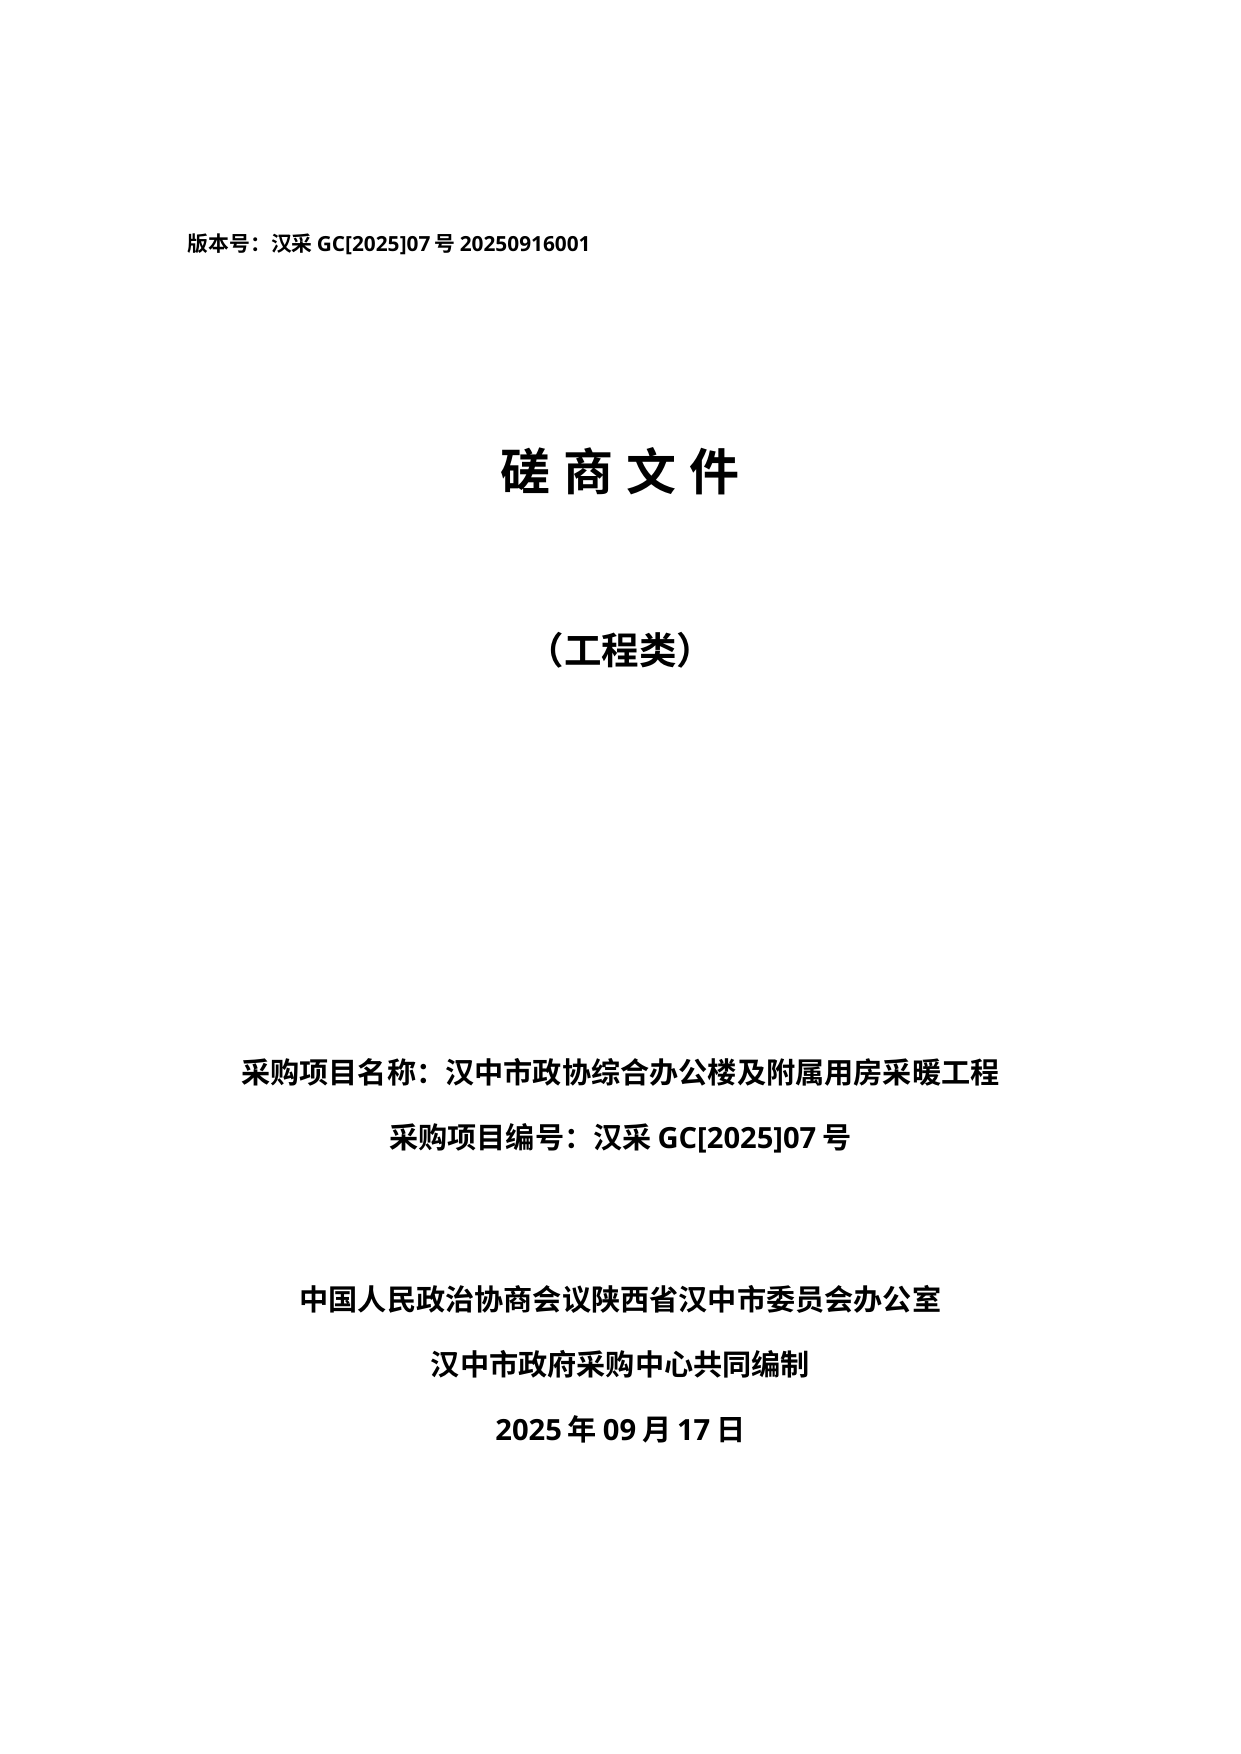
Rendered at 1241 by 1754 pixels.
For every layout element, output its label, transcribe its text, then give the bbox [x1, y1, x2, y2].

text 采购项目名称：汉中市政协综合办公楼及附属用房采暖工程 [187, 1039, 1053, 1104]
text 汉中市政府采购中心共同编制 [187, 1332, 1053, 1397]
text 版本号：汉采GC[2025]07号20250916001 [187, 227, 1053, 422]
text 采购项目编号：汉采GC[2025]07号 [187, 1104, 1053, 1267]
text 磋 商 文 件 [187, 422, 1053, 617]
text 中国人民政治协商会议陕西省汉中市委员会办公室 [187, 1267, 1053, 1332]
text （工程类） [187, 617, 1053, 1039]
text 2025年09月17日 [187, 1397, 1053, 1462]
